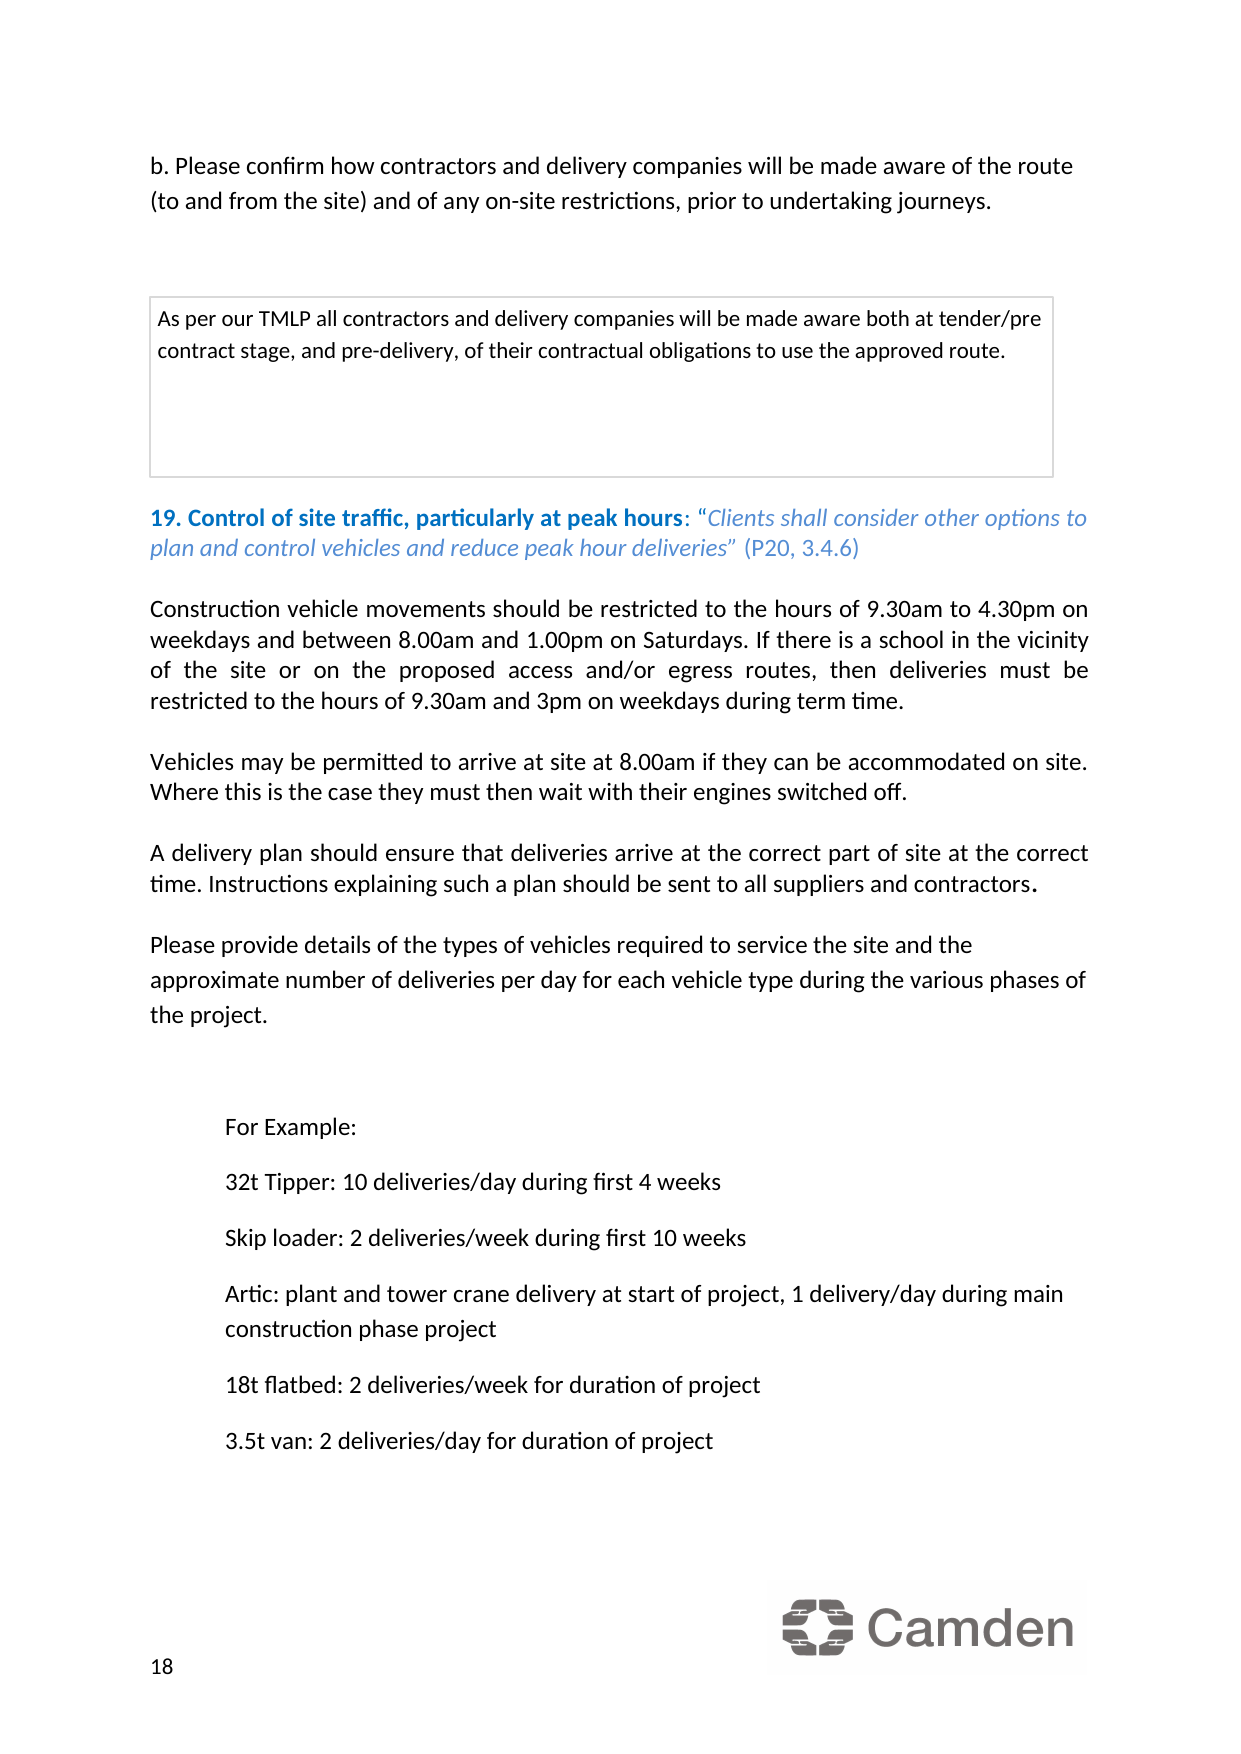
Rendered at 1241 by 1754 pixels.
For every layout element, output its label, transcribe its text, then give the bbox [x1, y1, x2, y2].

text Please provide details of the types of vehicles required to service the site and the approximate number of deliveries per day for each vehicle type during the various phases of the project. [150, 929, 1090, 1029]
list For Example: [225, 1111, 1090, 1141]
text b. Please confirm how contractors and delivery companies will be made aware of the route (to and from the site) and of any on-site restrictions, prior to undertaking journeys. [150, 150, 1090, 216]
text Vehicles may be permitted to arrive at site at 8.00am if they can be accommodated on site. Where this is the case they must then wait with their engines switched off. [150, 746, 1090, 807]
text A delivery plan should ensure that deliveries arrive at the correct part of site at the correct time. Instructions explaining such a plan should be sent to all suppliers and contractors. [150, 837, 1090, 898]
text 19. Control of site traffic, particularly at peak hours: “Clients shall consider other options to plan and control vehicles and reduce peak hour deliveries” (P20, 3.4.6) [150, 502, 1090, 563]
list 18t flatbed: 2 deliveries/week for duration of project [225, 1369, 1090, 1399]
list Artic: plant and tower crane delivery at start of project, 1 delivery/day during main construction phase project [225, 1278, 1090, 1344]
list 32t Tipper: 10 deliveries/day during first 4 weeks [225, 1167, 1090, 1197]
picture [767, 1580, 1088, 1675]
list 3.5t van: 2 deliveries/day for duration of project [225, 1425, 1090, 1455]
list Skip loader: 2 deliveries/week during first 10 weeks [225, 1222, 1090, 1253]
text Construction vehicle movements should be restricted to the hours of 9.30am to 4.30pm on weekdays and between 8.00am and 1.00pm on Saturdays. If there is a school in the vicinity of the site or on the proposed access and/or egress routes, then deliveries must be restricted to the hours of 9.30am and 3pm on weekdays during term time. [150, 593, 1090, 715]
